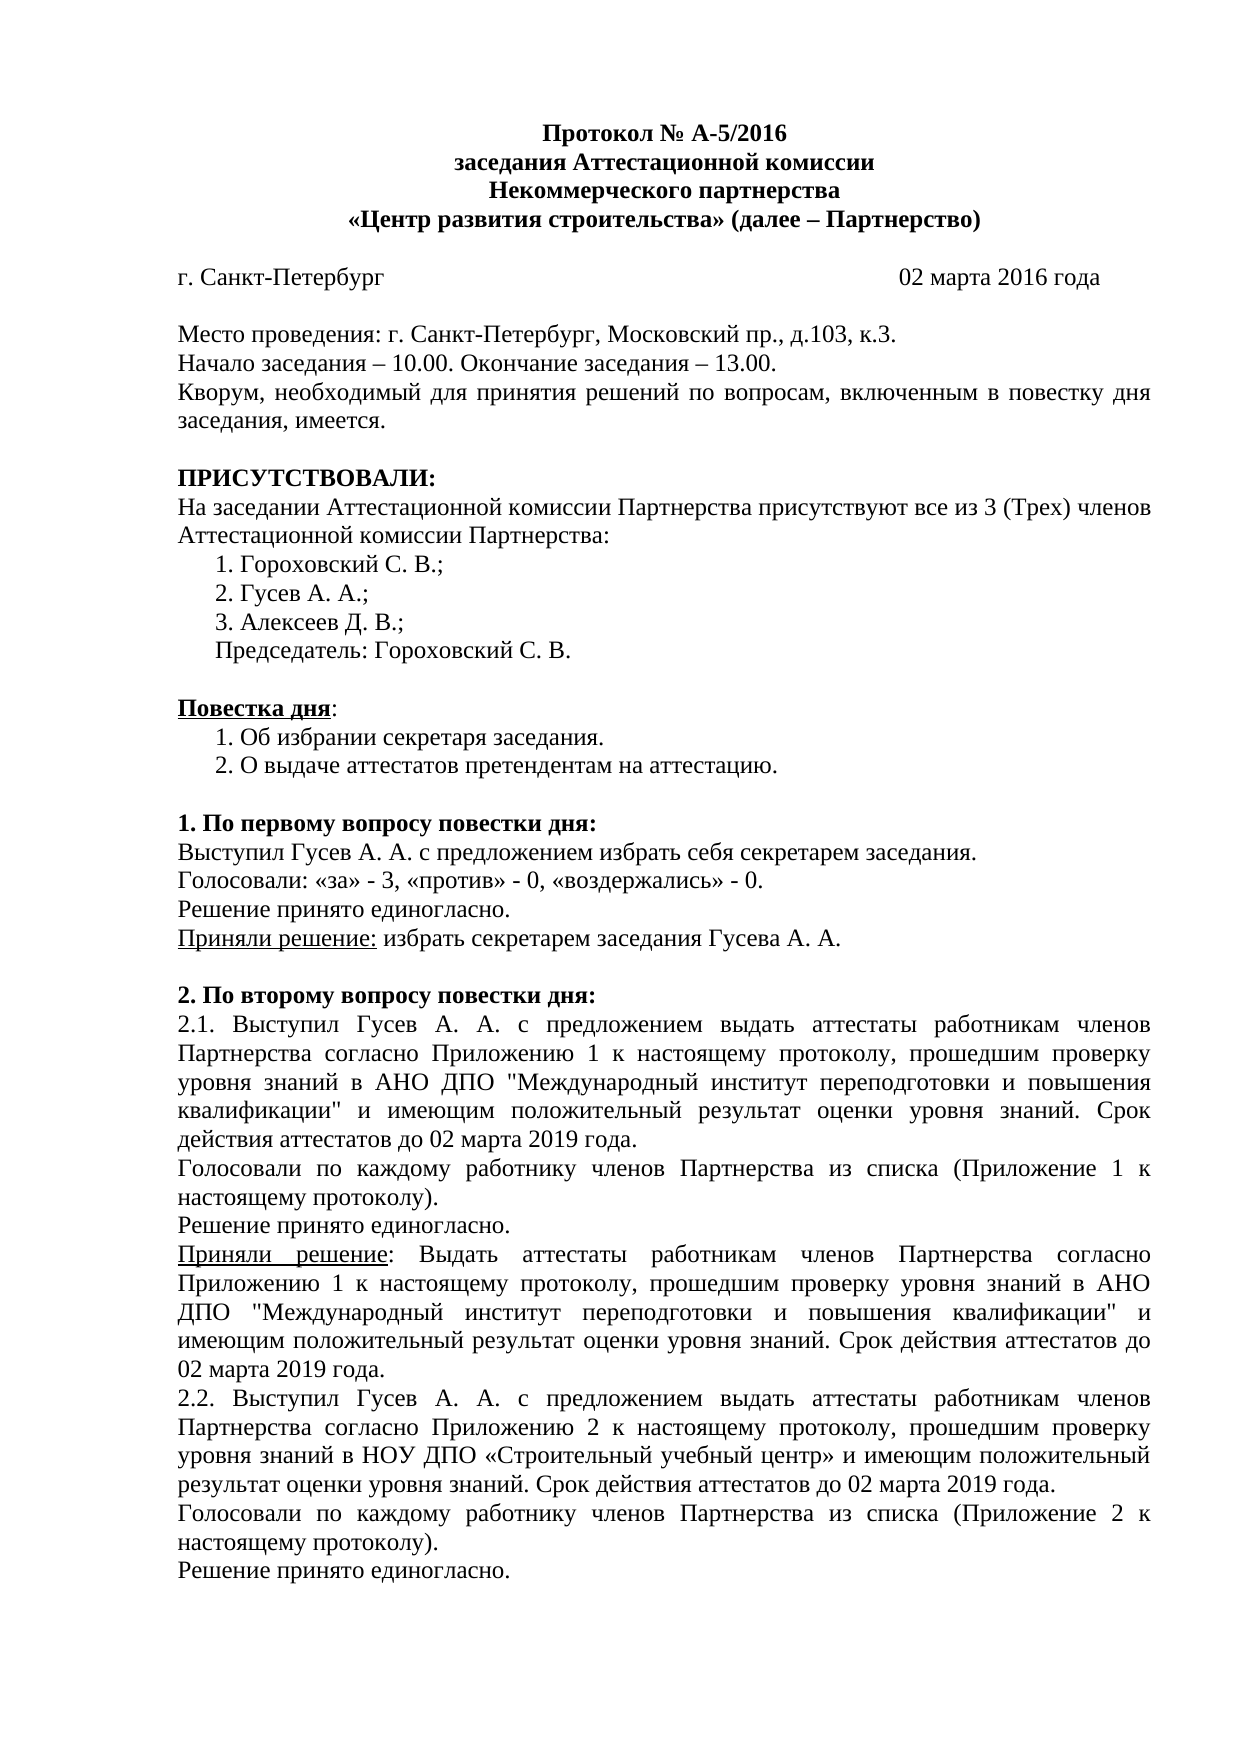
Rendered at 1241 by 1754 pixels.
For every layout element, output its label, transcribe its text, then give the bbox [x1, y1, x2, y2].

text 1. По первому вопросу повестки дня: [177, 808, 1152, 837]
text Голосовали по каждому работнику членов Партнерства из списка (Приложение 2 к настоящему протоколу). [177, 1498, 1152, 1556]
text Решение принято единогласно. [177, 1556, 1152, 1584]
text Решение принято единогласно. [177, 894, 1152, 923]
text 2.1. Выступил Гусев А. А. с предложением выдать аттестаты работникам членов Партнерства согласно Приложению 1 к настоящему протоколу, прошедшим проверку уровня знаний в АНО ДПО "Международный институт переподготовки и повышения квалификации" и имеющим положительный результат оценки уровня знаний. Срок действия аттестатов до 02 марта 2019 года. [177, 1009, 1152, 1153]
text Повестка дня: [177, 693, 1152, 722]
text Начало заседания – 10.00. Окончание заседания – 13.00. [177, 348, 1152, 377]
text г. Санкт-Петербург 02 марта 2016 года [177, 262, 1152, 291]
text Приняли решение: избрать секретарем заседания Гусева А. А. [177, 923, 1152, 952]
text Выступил Гусев А. А. с предложением избрать себя секретарем заседания. [177, 837, 1152, 866]
text 3. Алексеев Д. В.; [215, 607, 1152, 636]
text ПРИСУТСТВОВАЛИ: [177, 463, 1152, 492]
text «Центр развития строительства» (далее – Партнерство) [177, 204, 1152, 233]
text Некоммерческого партнерства [177, 176, 1152, 204]
text Приняли решение: Выдать аттестаты работникам членов Партнерства согласно Приложению 1 к настоящему протоколу, прошедшим проверку уровня знаний в АНО ДПО "Международный институт переподготовки и повышения квалификации" и имеющим положительный результат оценки уровня знаний. Срок действия аттестатов до 02 марта 2019 года. [177, 1239, 1152, 1383]
text 2. О выдаче аттестатов претендентам на аттестацию. [215, 751, 1152, 779]
text Кворум, необходимый для принятия решений по вопросам, включенным в повестку дня заседания, имеется. [177, 377, 1152, 434]
text 2. По второму вопросу повестки дня: [177, 981, 1152, 1009]
text 2.2. Выступил Гусев А. А. с предложением выдать аттестаты работникам членов Партнерства согласно Приложению 2 к настоящему протоколу, прошедшим проверку уровня знаний в НОУ ДПО «Строительный учебный центр» и имеющим положительный результат оценки уровня знаний. Срок действия аттестатов до 02 марта 2019 года. [177, 1383, 1152, 1498]
text заседания Аттестационной комиссии [177, 147, 1152, 176]
text Председатель: Гороховский С. В. [215, 636, 1152, 664]
text На заседании Аттестационной комиссии Партнерства присутствуют все из 3 (Трех) членов Аттестационной комиссии Партнерства: [177, 492, 1152, 549]
text 1. Об избрании секретаря заседания. [215, 722, 1152, 751]
text Протокол № А-5/2016 [177, 118, 1152, 147]
text Место проведения: г. Санкт-Петербург, Московский пр., д.103, к.3. [177, 319, 1152, 348]
text Голосовали по каждому работнику членов Партнерства из списка (Приложение 1 к настоящему протоколу). [177, 1153, 1152, 1211]
text Решение принято единогласно. [177, 1211, 1152, 1239]
text 1. Гороховский С. В.; [215, 549, 1152, 578]
text 2. Гусев А. А.; [215, 578, 1152, 607]
text Голосовали: «за» - 3, «против» - 0, «воздержались» - 0. [177, 866, 1152, 894]
